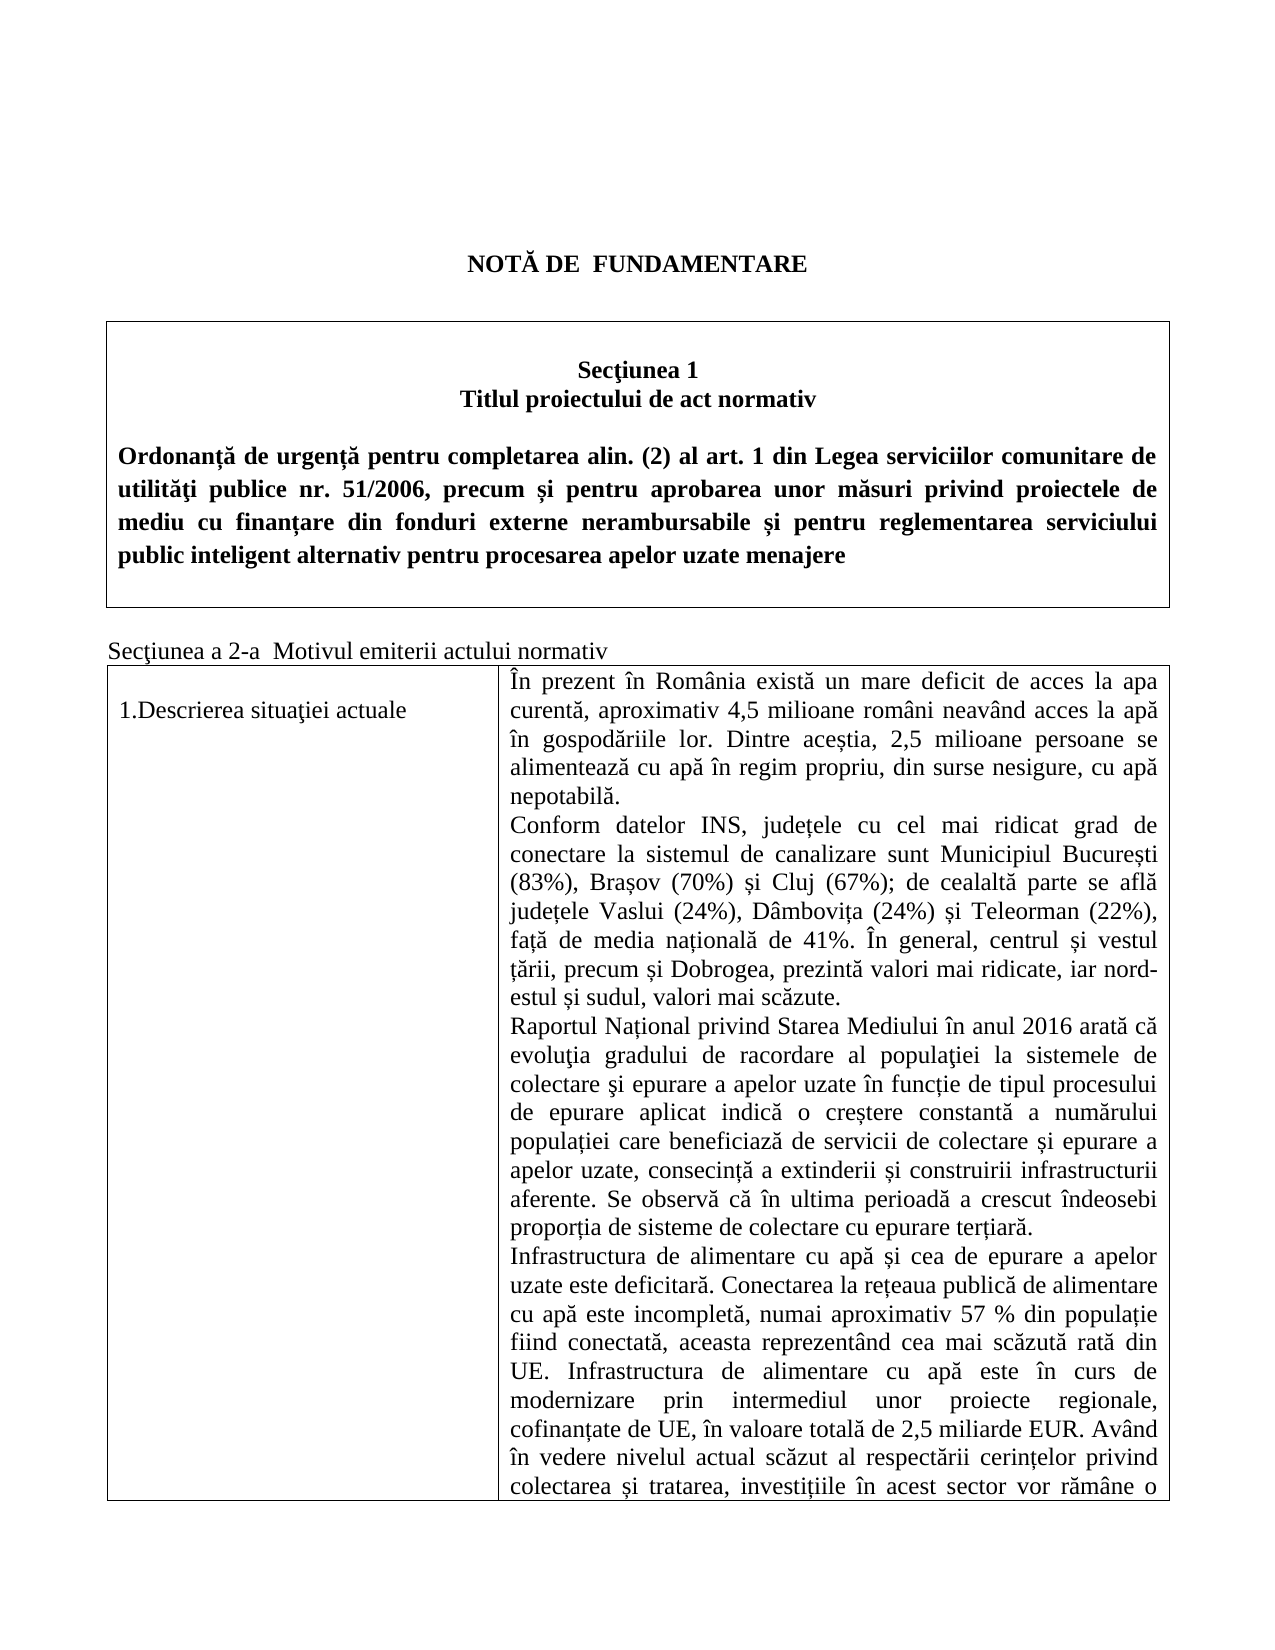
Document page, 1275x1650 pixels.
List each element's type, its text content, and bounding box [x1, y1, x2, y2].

title NOTĂ DE FUNDAMENTARE [89, 249, 1186, 278]
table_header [499, 666, 1169, 1500]
text Secţiunea a 2-a Motivul emiterii actului normativ [89, 636, 1186, 665]
table_header Secţiunea 1 Titlul proiectului de act normativ Ordonanță de urgență pentru completarea alin. (2) al art. 1 din Legea serviciilor comunitare de utilităţi publice nr. 51/2006, precum și pentru aprobarea unor măsuri privind proiectele de mediu cu finanțare din fonduri externe nerambursabile și pentru reglementarea serviciului public inteligent alternativ pentru procesarea apelor uzate menajere [107, 322, 1169, 607]
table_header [108, 666, 498, 1500]
